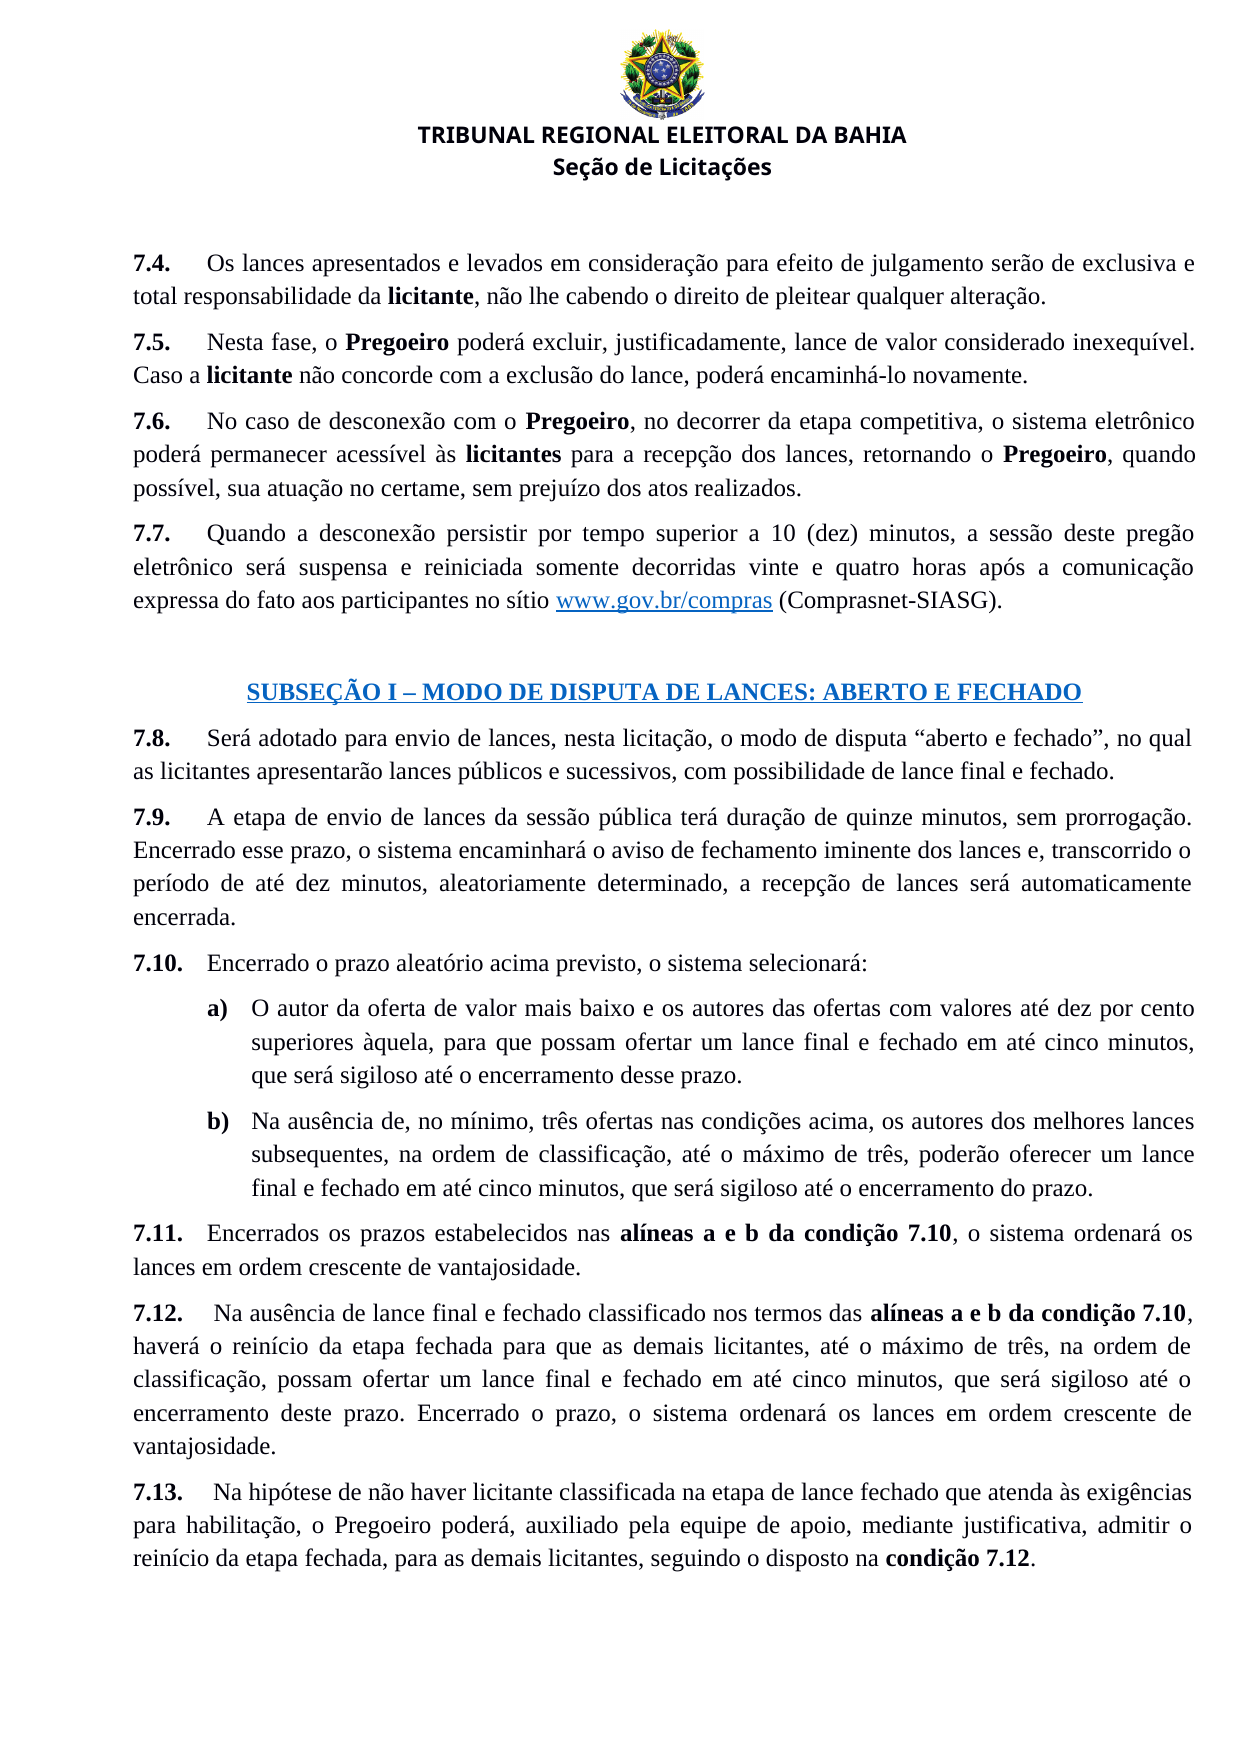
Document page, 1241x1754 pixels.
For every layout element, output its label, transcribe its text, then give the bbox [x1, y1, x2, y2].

text 7.8. Será adotado para envio de lances, nesta licitação, o modo de disputa “aberto e fechado”, no qual as licitantes apresentarão lances públicos e sucessivos, com possibilidade de lance final e fechado. [133, 719, 1193, 786]
text 7.6. No caso de desconexão com o Pregoeiro, no decorrer da etapa competitiva, o sistema eletrônico poderá permanecer acessível às licitantes para a recepção dos lances, retornando o Pregoeiro, quando possível, sua atuação no certame, sem prejuízo dos atos realizados. [133, 403, 1196, 503]
text 7.12. Na ausência de lance final e fechado classificado nos termos das alíneas a e b da condição 7.10, haverá o reinício da etapa fechada para que as demais licitantes, até o máximo de três, na ordem de classificação, possam ofertar um lance final e fechado em até cinco minutos, que será sigiloso até o encerramento deste prazo. Encerrado o prazo, o sistema ordenará os lances em ordem crescente de vantajosidade. [133, 1294, 1193, 1461]
text 7.4. Os lances apresentados e levados em consideração para efeito de julgamento serão de exclusiva e total responsabilidade da licitante, não lhe cabendo o direito de pleitear qualquer alteração. [133, 244, 1196, 311]
text 7.7. Quando a desconexão persistir por tempo superior a 10 (dez) minutos, a sessão deste pregão eletrônico será suspensa e reiniciada somente decorridas vinte e quatro horas após a comunicação expressa do fato aos participantes no sítio www.gov.br/compras (Comprasnet-SIASG). [133, 515, 1196, 615]
text 7.10. Encerrado o prazo aleatório acima previsto, o sistema selecionará: [133, 944, 1193, 978]
text 7.9. A etapa de envio de lances da sessão pública terá duração de quinze minutos, sem prorrogação. Encerrado esse prazo, o sistema encaminhará o aviso de fechamento iminente dos lances e, transcorrido o período de até dez minutos, aleatoriamente determinado, a recepção de lances será automaticamente encerrada. [133, 798, 1193, 932]
text 7.5. Nesta fase, o Pregoeiro poderá excluir, justificadamente, lance de valor considerado inexequível. Caso a licitante não concorde com a exclusão do lance, poderá encaminhá-lo novamente. [133, 323, 1196, 390]
text 7.13. Na hipótese de não haver licitante classificada na etapa de lance fechado que atenda às exigências para habilitação, o Pregoeiro poderá, auxiliado pela equipe de apoio, mediante justificativa, admitir o reinício da etapa fechada, para as demais licitantes, seguindo o disposto na condição 7.12. [133, 1473, 1193, 1573]
text 7.11. Encerrados os prazos estabelecidos nas alíneas a e b da condição 7.10, o sistema ordenará os lances em ordem crescente de vantajosidade. [133, 1215, 1193, 1282]
list Na ausência de, no mínimo, três ofertas nas condições acima, os autores dos melhores lances subsequentes, na ordem de classificação, até o máximo de três, poderão oferecer um lance final e fechado em até cinco minutos, que será sigiloso até o encerramento do prazo. [207, 1103, 1196, 1203]
list O autor da oferta de valor mais baixo e os autores das ofertas com valores até dez por cento superiores àquela, para que possam ofertar um lance final e fechado em até cinco minutos, que será sigiloso até o encerramento desse prazo. [207, 990, 1196, 1090]
text SUBSEÇÃO I – MODO DE DISPUTA DE LANCES: ABERTO E FECHADO [133, 673, 1196, 707]
